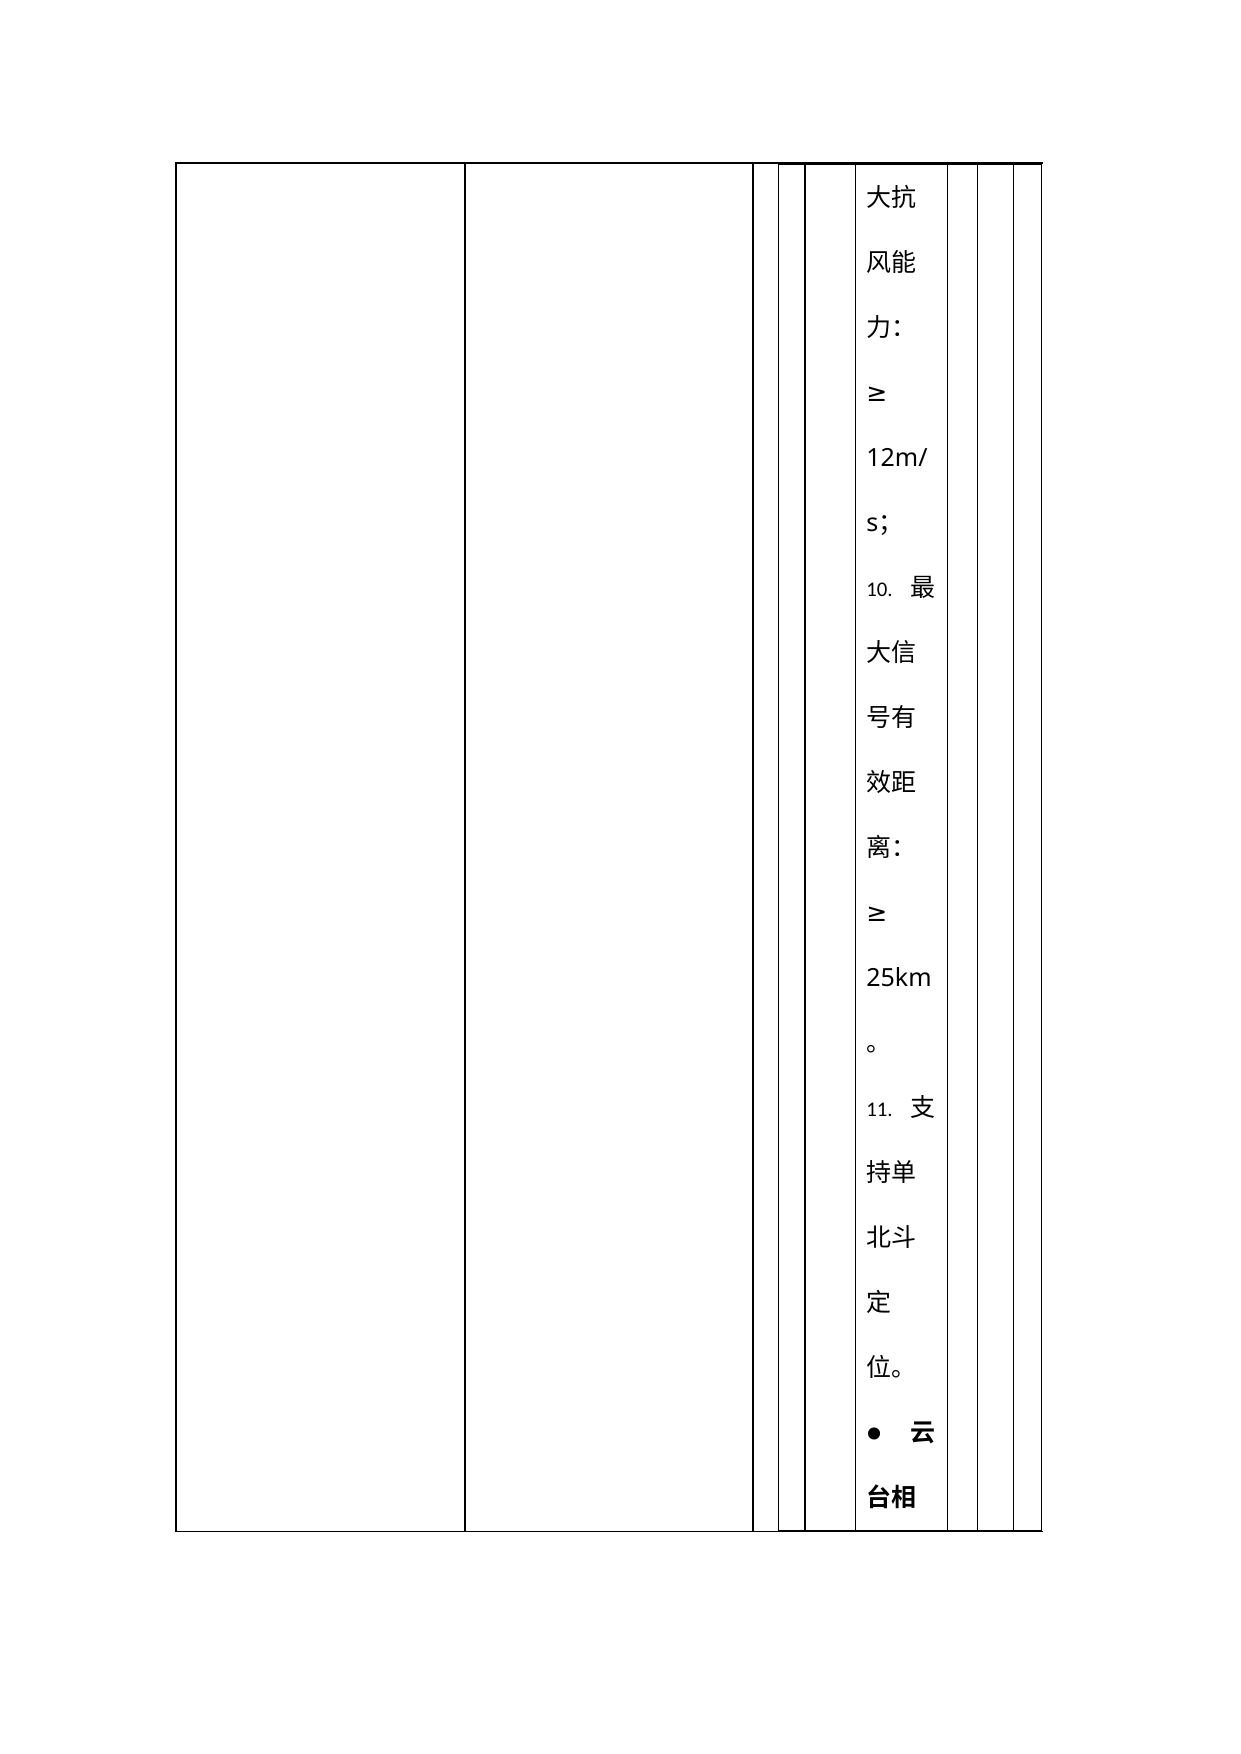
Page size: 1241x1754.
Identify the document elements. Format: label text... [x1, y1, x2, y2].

table_cell [856, 165, 947, 1530]
table_cell [779, 165, 804, 1530]
table_cell 1 [177, 164, 464, 1531]
table_cell [978, 165, 1013, 1530]
table_cell [948, 165, 977, 1530]
table_cell [754, 164, 778, 1531]
table_cell [806, 165, 855, 1530]
table_cell [1014, 165, 1041, 1530]
table_cell [466, 164, 752, 1531]
